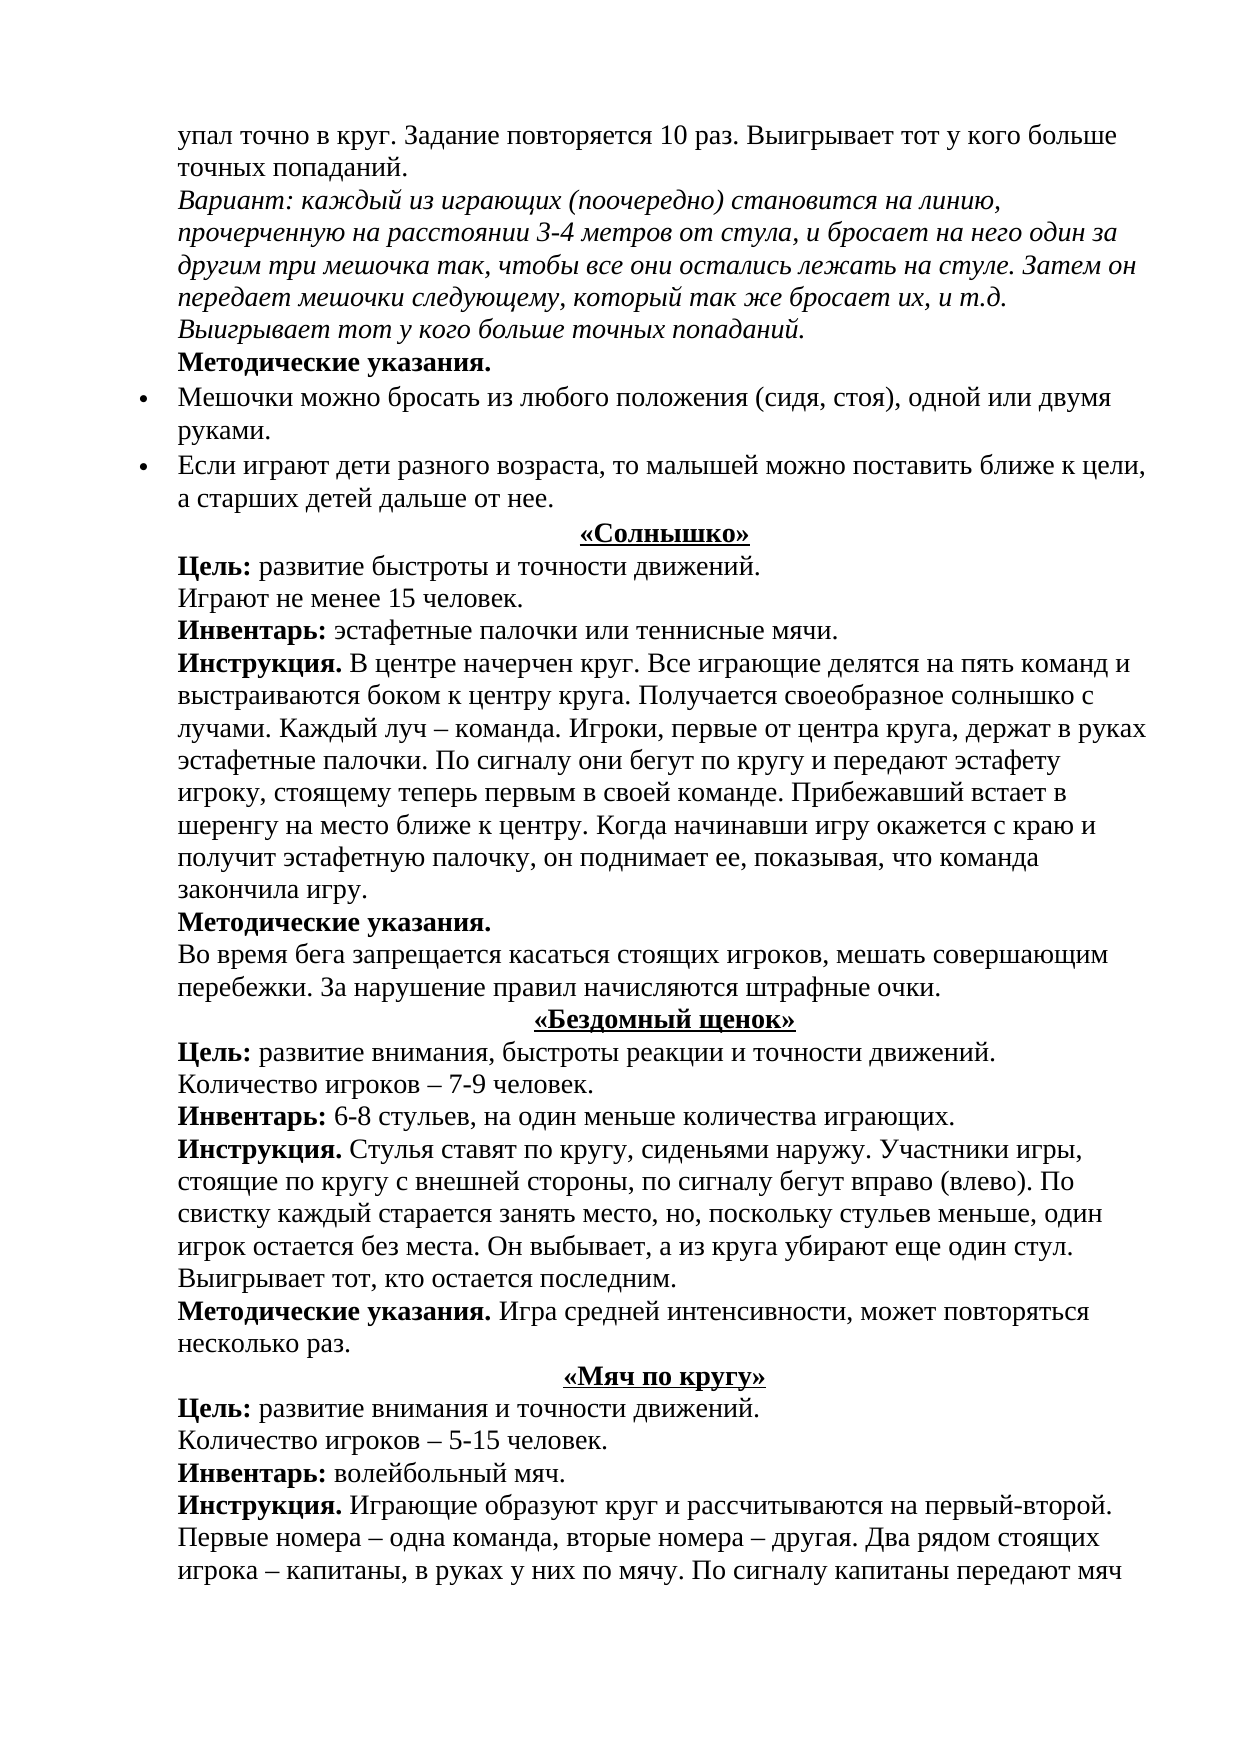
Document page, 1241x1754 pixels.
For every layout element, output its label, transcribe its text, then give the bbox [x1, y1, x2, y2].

text Методические указания. [177, 905, 1152, 937]
text Методические указания. Игра средней интенсивности, может повторяться несколько раз. [177, 1294, 1152, 1358]
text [177, 118, 1152, 183]
text Инвентарь: волейбольный мяч. [177, 1456, 1152, 1488]
text Количество игроков – 5-15 человек. [177, 1423, 1152, 1456]
text Играют не менее 15 человек. [177, 581, 1152, 613]
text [177, 1488, 1152, 1585]
text «Бездомный щенок» [177, 1002, 1152, 1034]
text Инструкция. В центре начерчен круг. Все играющие делятся на пять команд и выстраиваются боком к центру круга. Получается своеобразное солнышко с лучами. Каждый луч – команда. Игроки, первые от центра круга, держат в руках эстафетные палочки. По сигналу они бегут по кругу и передают эстафету игроку, стоящему теперь первым в своей команде. Прибежавший встает в шеренгу на место ближе к центру. Когда начинавши игру окажется с краю и получит эстафетную палочку, он поднимает ее, показывая, что команда закончила игру. [177, 646, 1152, 905]
text Вариант: каждый из играющих (поочередно) становится на линию, прочерченную на расстоянии 3-4 метров от стула, и бросает на него один за другим три мешочка так, чтобы все они остались лежать на стуле. Затем он передает мешочки следующему, который так же бросает их, и т.д. Выигрывает тот у кого больше точных попаданий. [177, 183, 1152, 345]
text Количество игроков – 7-9 человек. [177, 1067, 1152, 1099]
text Методические указания. [177, 345, 1152, 377]
text Цель: развитие быстроты и точности движений. [177, 549, 1152, 581]
text Цель: развитие внимания и точности движений. [177, 1391, 1152, 1423]
text Инвентарь: эстафетные палочки или теннисные мячи. [177, 613, 1152, 646]
text Во время бега запрещается касаться стоящих игроков, мешать совершающим перебежки. За нарушение правил начисляются штрафные очки. [177, 937, 1152, 1002]
text Инвентарь: 6-8 стульев, на один меньше количества играющих. [177, 1099, 1152, 1132]
list Если играют дети разного возраста, то малышей можно поставить ближе к цели, а старших детей дальше от нее. [140, 448, 1152, 513]
text Цель: развитие внимания, быстроты реакции и точности движений. [177, 1034, 1152, 1067]
text Инструкция. Стулья ставят по кругу, сиденьями наружу. Участники игры, стоящие по кругу с внешней стороны, по сигналу бегут вправо (влево). По свистку каждый старается занять место, но, поскольку стульев меньше, один игрок остается без места. Он выбывает, а из круга убирают еще один стул. Выигрывает тот, кто остается последним. [177, 1132, 1152, 1294]
text «Солнышко» [177, 516, 1152, 549]
list Мешочки можно бросать из любого положения (сидя, стоя), одной или двумя руками. [140, 380, 1152, 445]
text «Мяч по кругу» [177, 1358, 1152, 1391]
